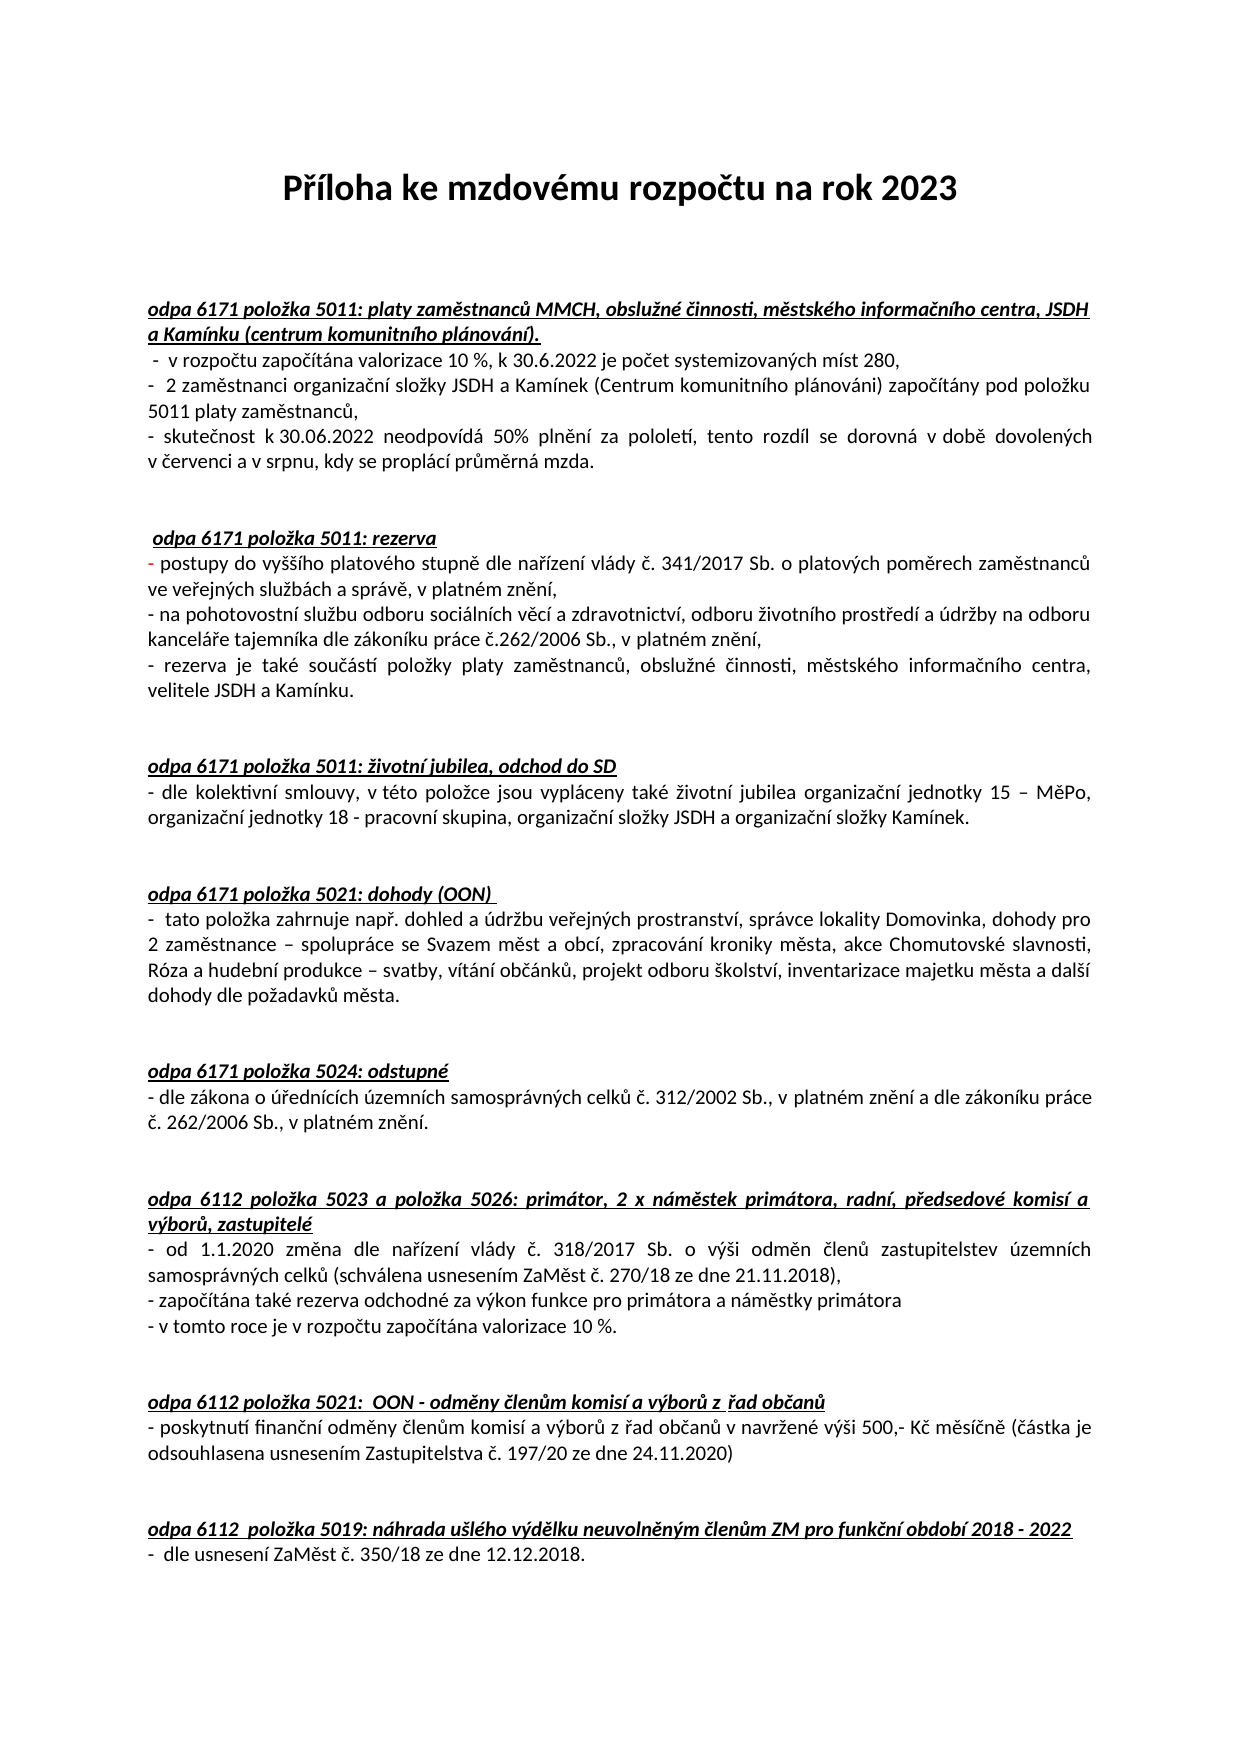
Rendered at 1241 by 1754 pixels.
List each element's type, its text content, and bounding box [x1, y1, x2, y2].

text odpa 6171 položka 5021: dohody (OON) [148, 881, 1093, 906]
text - skutečnost k 30.06.2022 neodpovídá 50% plnění za pololetí, tento rozdíl se dorovná v době dovolených v červenci a v srpnu, kdy se proplácí průměrná mzda. [148, 423, 1093, 474]
text - dle zákona o úřednících územních samosprávných celků č. 312/2002 Sb., v platném znění a dle zákoníku práce č. 262/2006 Sb., v platném znění. [148, 1084, 1093, 1135]
text - tato položka zahrnuje např. dohled a údržbu veřejných prostranství, správce lokality Domovinka, dohody pro 2 zaměstnance – spolupráce se Svazem měst a obcí, zpracování kroniky města, akce Chomutovské slavnosti, Róza a hudební produkce – svatby, vítání občánků, projekt odboru školství, inventarizace majetku města a další dohody dle požadavků města. [148, 906, 1093, 1008]
text - od 1.1.2020 změna dle nařízení vlády č. 318/2017 Sb. o výši odměn členů zastupitelstev územních samosprávných celků (schválena usnesením ZaMěst č. 270/18 ze dne 21.11.2018), [148, 1237, 1093, 1287]
text odpa 6171 položka 5011: rezerva [148, 525, 1093, 550]
text odpa 6171 položka 5011: platy zaměstnanců MMCH, obslužné činnosti, městského informačního centra, JSDH a Kamínku (centrum komunitního plánování). [148, 296, 1093, 347]
text - na pohotovostní službu odboru sociálních věcí a zdravotnictví, odboru životního prostředí a údržby na odboru kanceláře tajemníka dle zákoníku práce č.262/2006 Sb., v platném znění, [148, 601, 1093, 652]
text - rezerva je také součástí položky platy zaměstnanců, obslužné činnosti, městského informačního centra, velitele JSDH a Kamínku. [148, 652, 1093, 703]
text odpa 6112 položka 5023 a položka 5026: primátor, 2 x náměstek primátora, radní, předsedové komisí a výborů, zastupitelé [148, 1186, 1093, 1237]
text odpa 6112 položka 5019: náhrada ušlého výdělku neuvolněným členům ZM pro funkční období 2018 - 2022 [148, 1516, 1093, 1542]
text - dle kolektivní smlouvy, v této položce jsou vypláceny také životní jubilea organizační jednotky 15 – MěPo, organizační jednotky 18 - pracovní skupina, organizační složky JSDH a organizační složky Kamínek. [148, 779, 1093, 830]
text - postupy do vyššího platového stupně dle nařízení vlády č. 341/2017 Sb. o platových poměrech zaměstnanců ve veřejných službách a správě, v platném znění, [148, 550, 1093, 601]
text - započítána také rezerva odchodné za výkon funkce pro primátora a náměstky primátora [148, 1287, 1093, 1313]
text odpa 6171 položka 5024: odstupné [148, 1059, 1093, 1084]
text Příloha ke mzdovému rozpočtu na rok 2023 [148, 164, 1093, 210]
text - poskytnutí finanční odměny členům komisí a výborů z řad občanů v navržené výši 500,- Kč měsíčně (částka je odsouhlasena usnesením Zastupitelstva č. 197/20 ze dne 24.11.2020) [148, 1414, 1093, 1465]
text odpa 6171 položka 5011: životní jubilea, odchod do SD [148, 754, 1093, 779]
text odpa 6112 položka 5021: OON - odměny členům komisí a výborů z řad občanů [148, 1389, 1093, 1414]
text - v rozpočtu započítána valorizace 10 %, k 30.6.2022 je počet systemizovaných míst 280, [148, 347, 1093, 372]
text - dle usnesení ZaMěst č. 350/18 ze dne 12.12.2018. [148, 1542, 1093, 1567]
text - v tomto roce je v rozpočtu započítána valorizace 10 %. [148, 1313, 1093, 1338]
text - 2 zaměstnanci organizační složky JSDH a Kamínek (Centrum komunitního plánováni) započítány pod položku 5011 platy zaměstnanců, [148, 372, 1093, 423]
